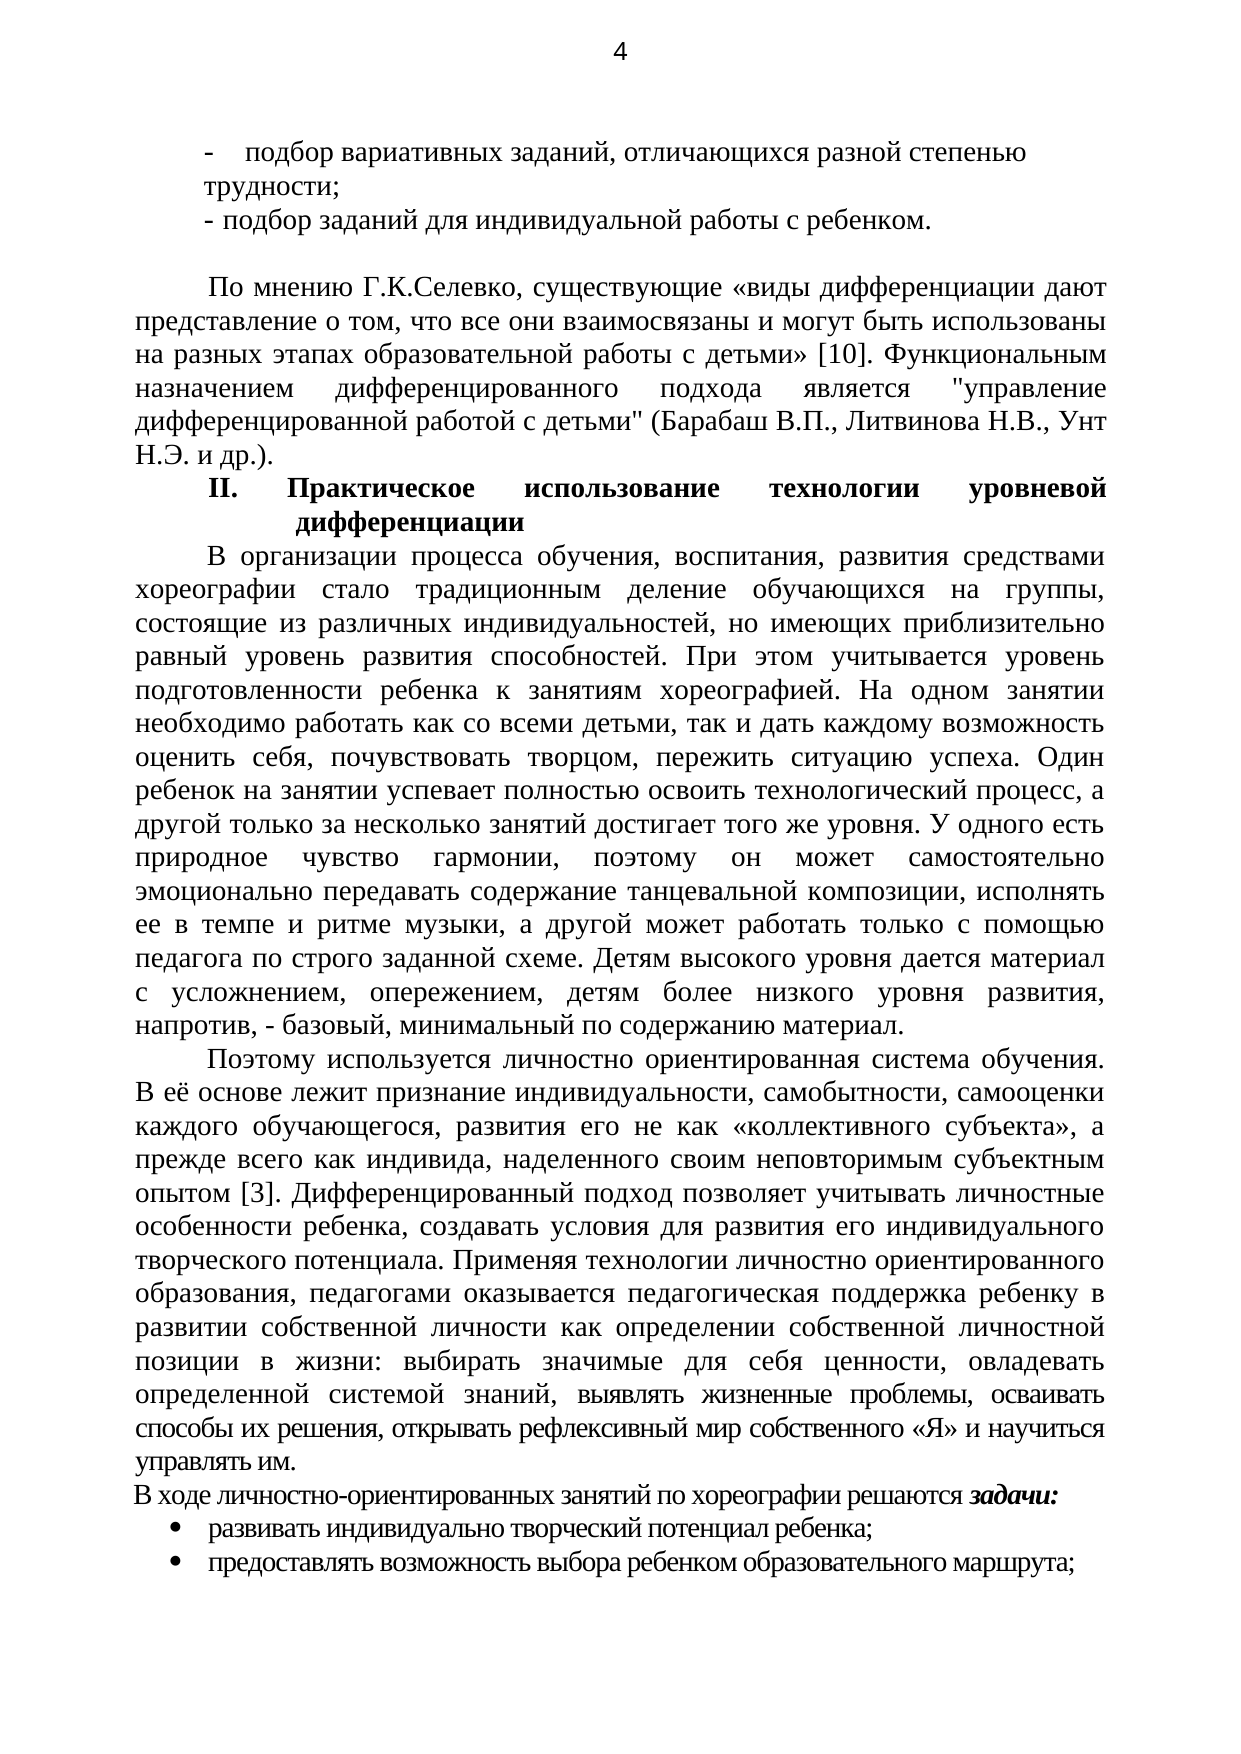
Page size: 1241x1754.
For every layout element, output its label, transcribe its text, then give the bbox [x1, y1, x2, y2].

text В ходе личностно-ориентированных занятий по хореографии решаются задачи: [133, 1477, 1108, 1510]
text II. Практическое использование технологии уровневой дифференциации [208, 471, 1108, 538]
text По мнению Г.К.Селевко, существующие «виды дифференциации дают представление о том, что все они взаимосвязаны и могут быть использованы на разных этапах образовательной работы с детьми» [10]. Функциональным назначением дифференцированного подхода является "управление дифференцированной работой с детьми" (Барабаш В.П., Литвинова Н.В., Унт Н.Э. и др.). [135, 269, 1108, 471]
text В организации процесса обучения, воспитания, развития средствами хореографии стало традиционным деление обучающихся на группы, состоящие из различных индивидуальностей, но имеющих приблизительно равный уровень развития способностей. При этом учитывается уровень подготовленности ребенка к занятиям хореографией. На одном занятии необходимо работать как со всеми детьми, так и дать каждому возможность оценить себя, почувствовать творцом, пережить ситуацию успеха. Один ребенок на занятии успевает полностью освоить технологический процесс, а другой только за несколько занятий достигает того же уровня. У одного есть природное чувство гармонии, поэтому он может самостоятельно эмоционально передавать содержание танцевальной композиции, исполнять ее в темпе и ритме музыки, а другой может работать только с помощью педагога по строго заданной схеме. Детям высокого уровня дается материал с усложнением, опережением, детям более низкого уровня развития, напротив, - базовый, минимальный по содержанию материал. [135, 538, 1106, 1041]
list развивать индивидуально творческий потенциал ребенка; [170, 1510, 1108, 1544]
text Поэтому используется личностно ориентированная система обучения. В её основе лежит признание индивидуальности, самобытности, самооценки каждого обучающегося, развития его не как «коллективного субъекта», а прежде всего как индивида, наделенного своим неповторимым субъектным опытом [3]. Дифференцированный подход позволяет учитывать личностные особенности ребенка, создавать условия для развития его индивидуального творческого потенциала. Применяя технологии личностно ориентированного образования, педагогами оказывается педагогическая поддержка ребенку в развитии собственной личности как определении собственной личностной позиции в жизни: выбирать значимые для себя ценности, овладевать определенной системой знаний, выявлять жизненные проблемы, осваивать способы их решения, открывать рефлексивный мир собственного «Я» и научиться управлять им. [135, 1041, 1106, 1477]
list предоставлять возможность выбора ребенком образовательного маршрута; [170, 1544, 1108, 1578]
list подбор вариативных заданий, отличающихся разной степенью трудности; [204, 133, 1106, 201]
list подбор заданий для индивидуальной работы с ребенком. [204, 201, 1108, 236]
